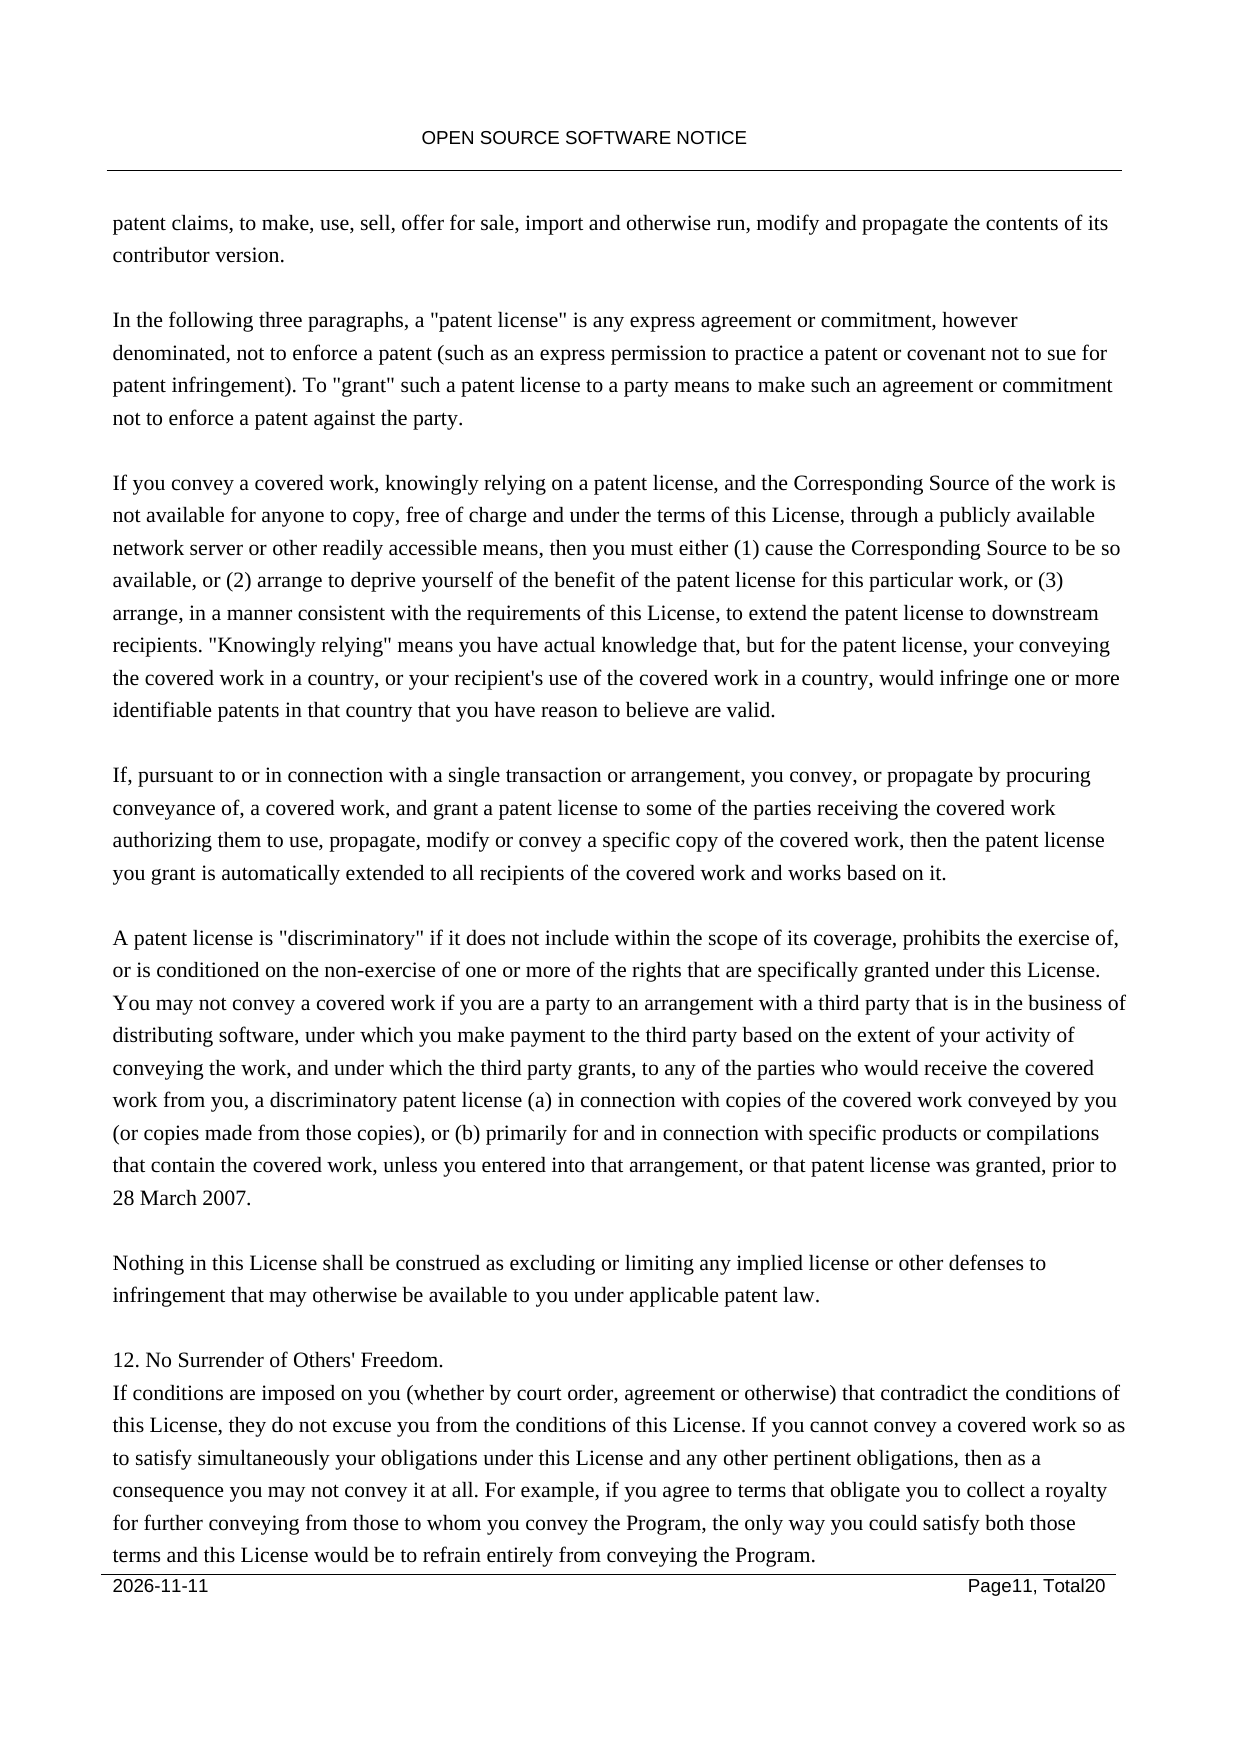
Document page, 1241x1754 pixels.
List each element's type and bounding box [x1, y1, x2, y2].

text [112, 206, 1128, 1571]
